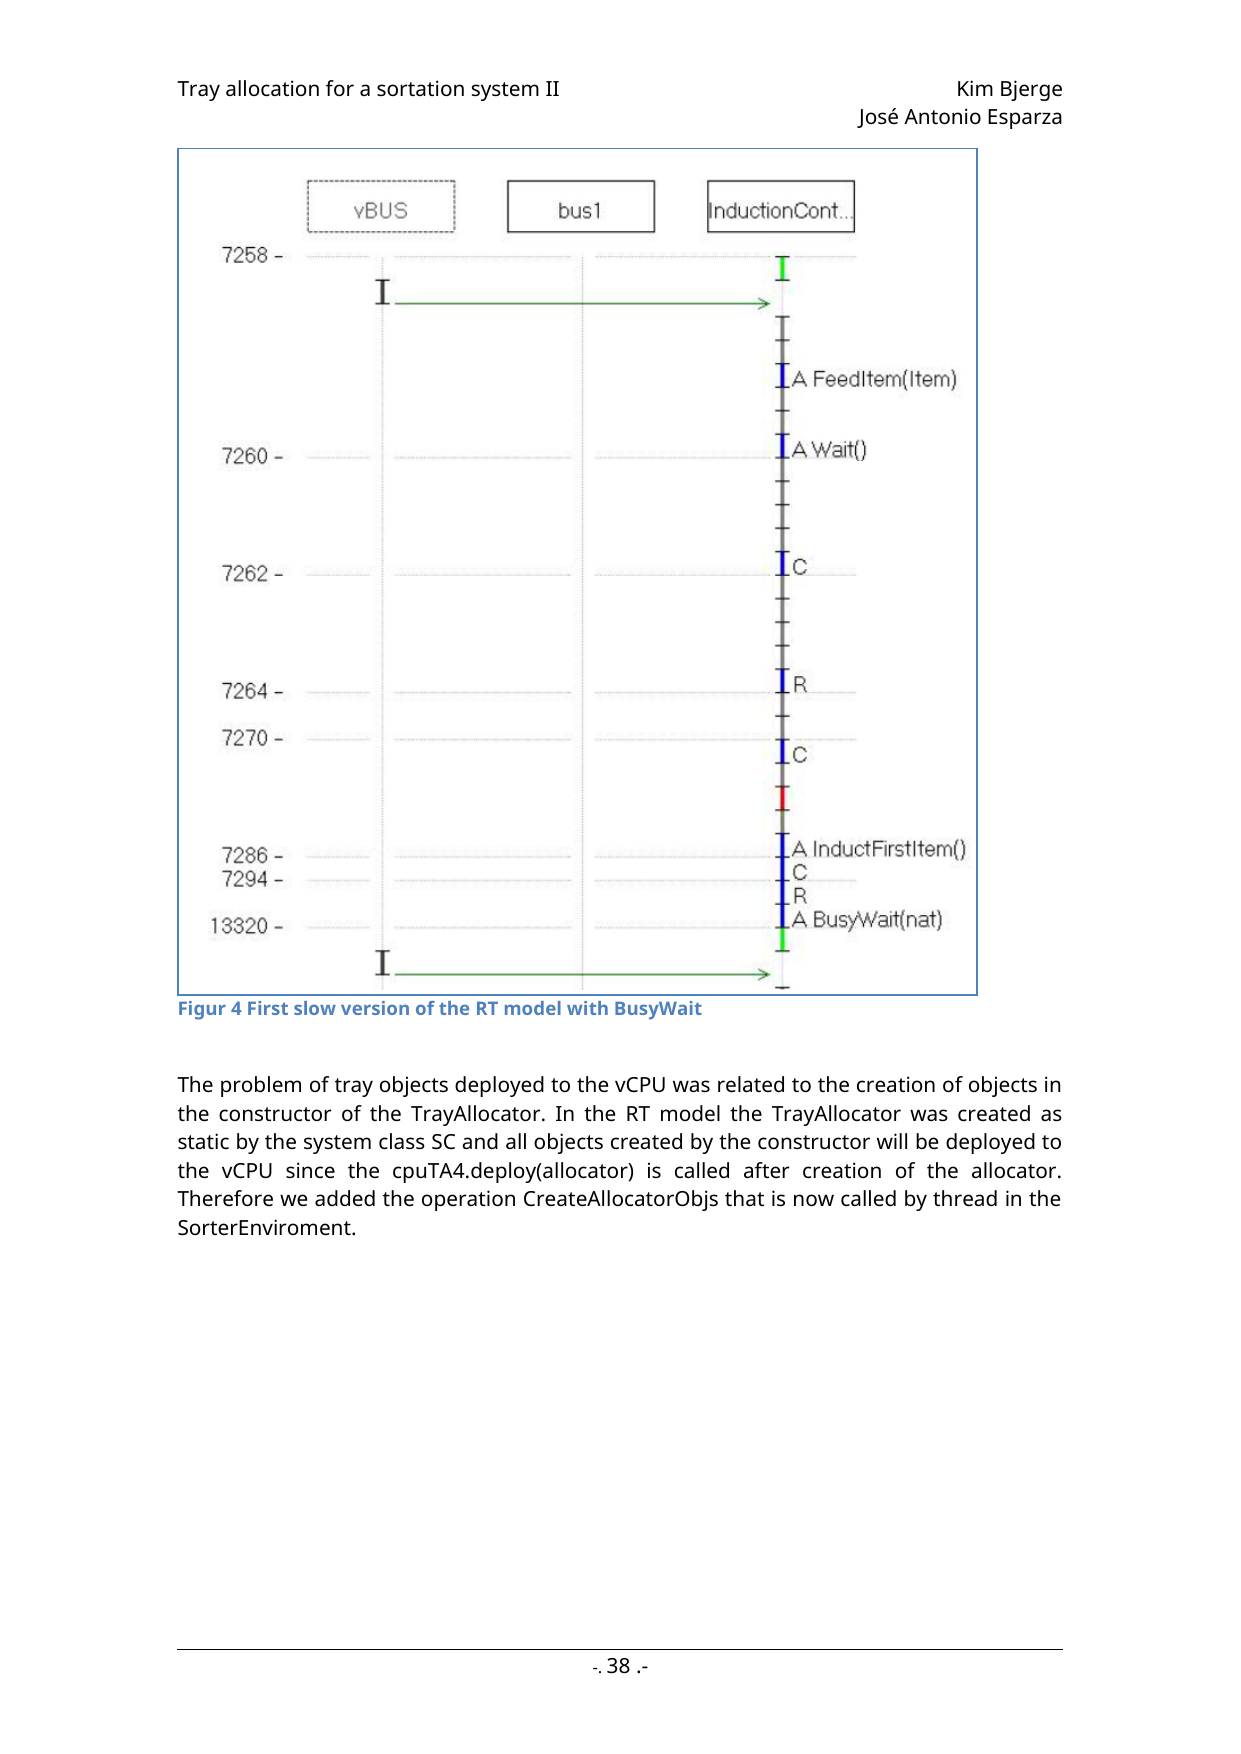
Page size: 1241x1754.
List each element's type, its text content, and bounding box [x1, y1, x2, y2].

text The problem of tray objects deployed to the vCPU was related to the creation of objects in the constructor of the TrayAllocator. In the RT model the TrayAllocator was created as static by the system class SC and all objects created by the constructor will be deployed to the vCPU since the cpuTA4.deploy(allocator) is called after creation of the allocator. Therefore we added the operation CreateAllocatorObjs that is now called by thread in the SorterEnviroment. [177, 1070, 1063, 1241]
picture [179, 149, 976, 994]
